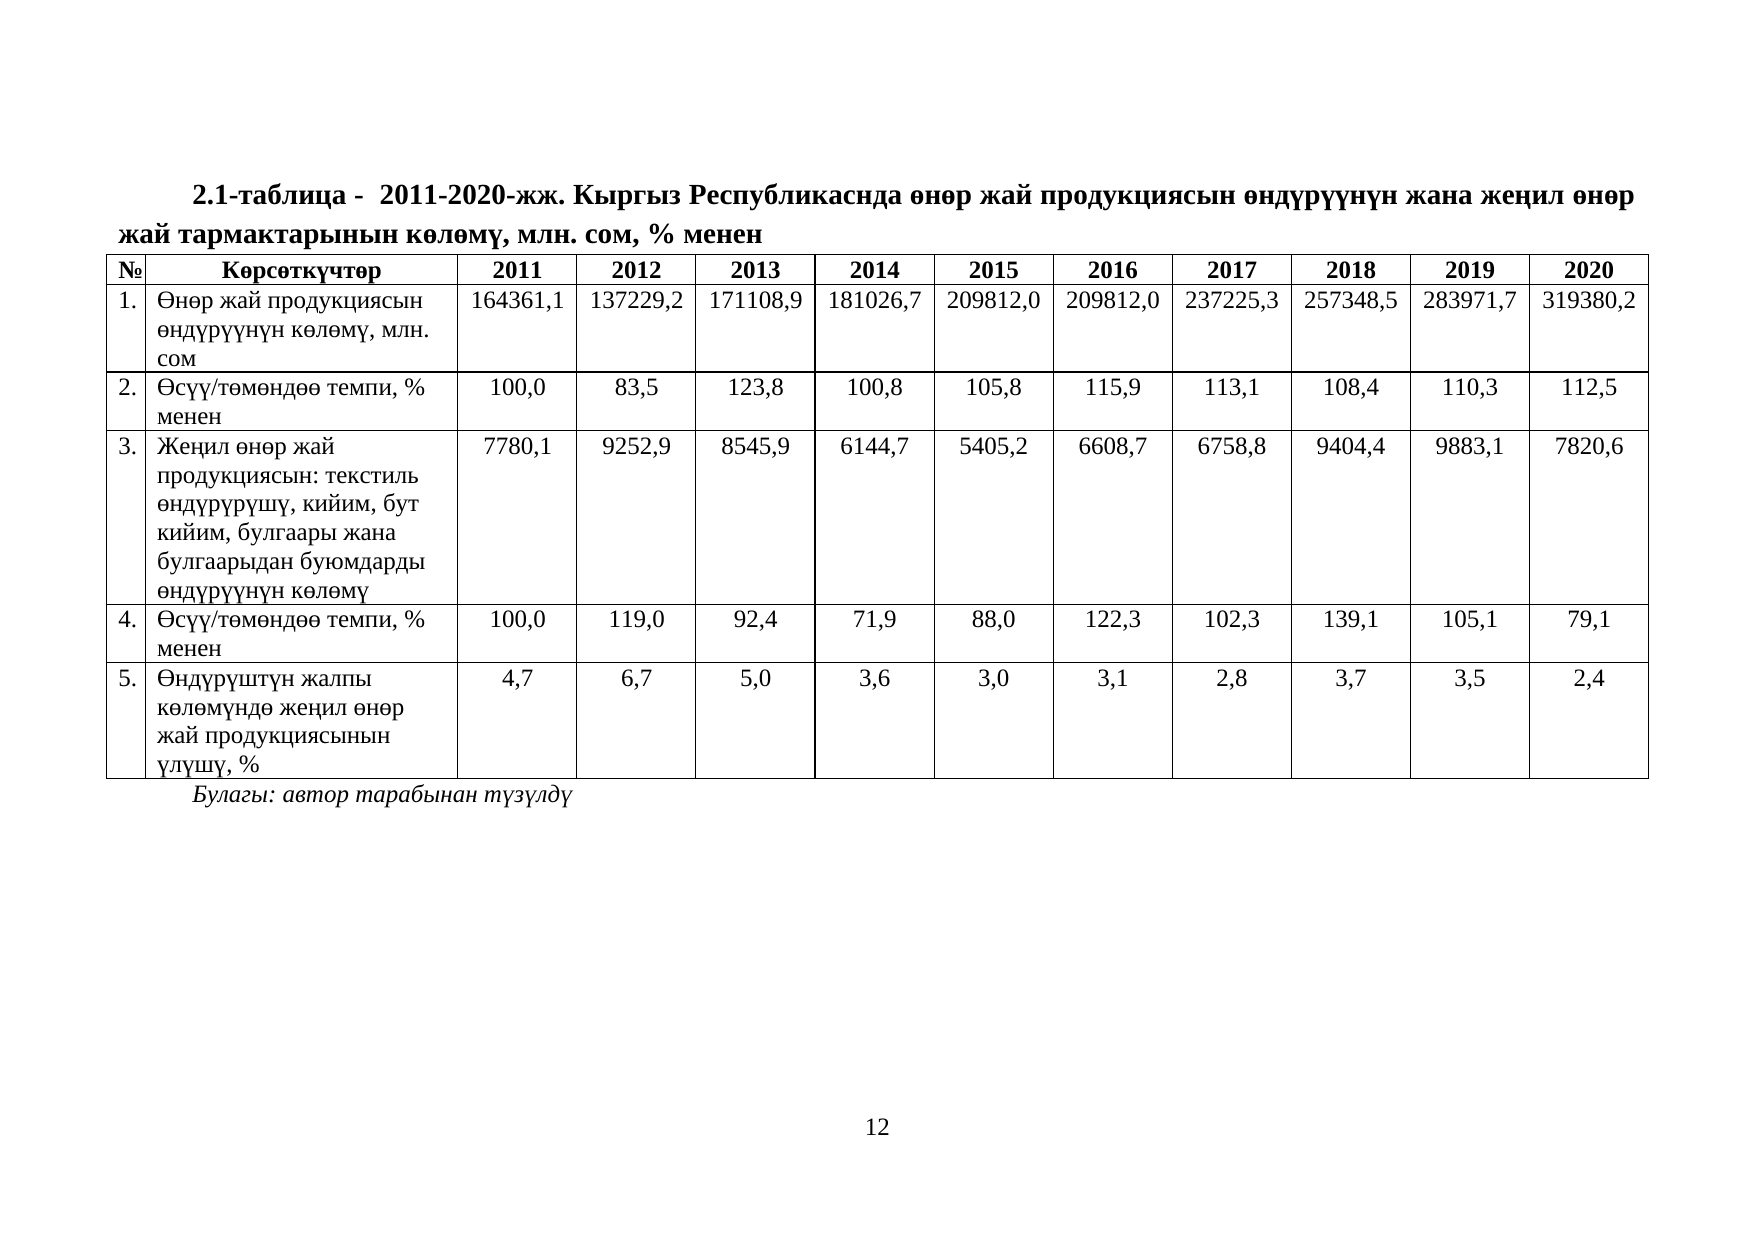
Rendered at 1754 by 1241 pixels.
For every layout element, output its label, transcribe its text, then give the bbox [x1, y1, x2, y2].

table_header 2015 [935, 255, 1053, 284]
table_cell 1. [107, 285, 145, 371]
table_cell 5405,2 [935, 431, 1053, 603]
table_cell Өнөр жай продукциясын өндүрүүнүн көлөмү, млн. сом [146, 285, 457, 371]
table_cell 171108,9 [696, 285, 814, 371]
table_cell 164361,1 [458, 285, 576, 371]
table_cell 137229,2 [577, 285, 695, 371]
table_cell 79,1 [1530, 605, 1648, 662]
table_cell Өндүрүштүн жалпы көлөмүндө жеңил өнөр жай продукциясынын үлүшү, % [146, 663, 457, 778]
table_header 2011 [458, 255, 576, 284]
table_cell 83,5 [577, 373, 695, 430]
table_cell 122,3 [1054, 605, 1172, 662]
table_header 2014 [816, 255, 934, 284]
table_header 2019 [1411, 255, 1529, 284]
table_cell 113,1 [1173, 373, 1291, 430]
table_cell 5. [107, 663, 145, 778]
text Булагы: автор тарабынан түзүлдү [118, 779, 1636, 808]
table_cell 4,7 [458, 663, 576, 778]
table_cell 139,1 [1292, 605, 1410, 662]
table_cell 3,6 [816, 663, 934, 778]
table_cell 105,1 [1411, 605, 1529, 662]
table_cell 7780,1 [458, 431, 576, 603]
table_header № [107, 255, 145, 284]
table_cell 110,3 [1411, 373, 1529, 430]
table_cell 92,4 [696, 605, 814, 662]
table_cell Жеңил өнөр жай продукциясын: текстиль өндүрүрүшү, кийим, бут кийим, булгаары жана булгаарыдан буюмдарды өндүрүүнүн көлөмү [146, 431, 457, 603]
table_header Көрсөткүчтөр [146, 255, 457, 284]
table_cell 8545,9 [696, 431, 814, 603]
table_cell 2,4 [1530, 663, 1648, 778]
table_header 2017 [1173, 255, 1291, 284]
table_cell 119,0 [577, 605, 695, 662]
table_cell 3,5 [1411, 663, 1529, 778]
table_cell 181026,7 [816, 285, 934, 371]
table_cell 237225,3 [1173, 285, 1291, 371]
table_cell 9404,4 [1292, 431, 1410, 603]
table_cell 88,0 [935, 605, 1053, 662]
table_cell 257348,5 [1292, 285, 1410, 371]
table_cell Өсүү/төмөндөө темпи, % менен [146, 373, 457, 430]
table_header 2012 [577, 255, 695, 284]
table_header 2018 [1292, 255, 1410, 284]
table_cell 6,7 [577, 663, 695, 778]
table_header 2016 [1054, 255, 1172, 284]
table_cell 105,8 [935, 373, 1053, 430]
table_cell Өсүү/төмөндөө темпи, % менен [146, 605, 457, 662]
table_cell 4. [107, 605, 145, 662]
text 2.1-таблица - 2011-2020-жж. Кыргыз Республикаснда өнөр жай продукциясын өндүрүүнүн жана жеңил өнөр жай тармактарынын көлөмү, млн. сом, % менен [118, 177, 1636, 249]
table_cell 9252,9 [577, 431, 695, 603]
table_cell 6608,7 [1054, 431, 1172, 603]
table_cell 3,1 [1054, 663, 1172, 778]
table_cell 3,7 [1292, 663, 1410, 778]
table_cell 112,5 [1530, 373, 1648, 430]
table_cell 9883,1 [1411, 431, 1529, 603]
table_cell 209812,0 [1054, 285, 1172, 371]
table_cell 100,0 [458, 373, 576, 430]
table_cell 283971,7 [1411, 285, 1529, 371]
table_cell 100,0 [458, 605, 576, 662]
table_header 2013 [696, 255, 814, 284]
table_cell 100,8 [816, 373, 934, 430]
table_cell 102,3 [1173, 605, 1291, 662]
table_cell 5,0 [696, 663, 814, 778]
table_cell 115,9 [1054, 373, 1172, 430]
table_cell 3. [107, 431, 145, 603]
table_cell 2,8 [1173, 663, 1291, 778]
table_cell 6758,8 [1173, 431, 1291, 603]
table_cell 319380,2 [1530, 285, 1648, 371]
table_cell 108,4 [1292, 373, 1410, 430]
table_cell 123,8 [696, 373, 814, 430]
table_cell 7820,6 [1530, 431, 1648, 603]
table_cell 6144,7 [816, 431, 934, 603]
table_cell 2. [107, 373, 145, 430]
table_cell 3,0 [935, 663, 1053, 778]
table_header 2020 [1530, 255, 1648, 284]
table_cell 209812,0 [935, 285, 1053, 371]
table_cell 71,9 [816, 605, 934, 662]
